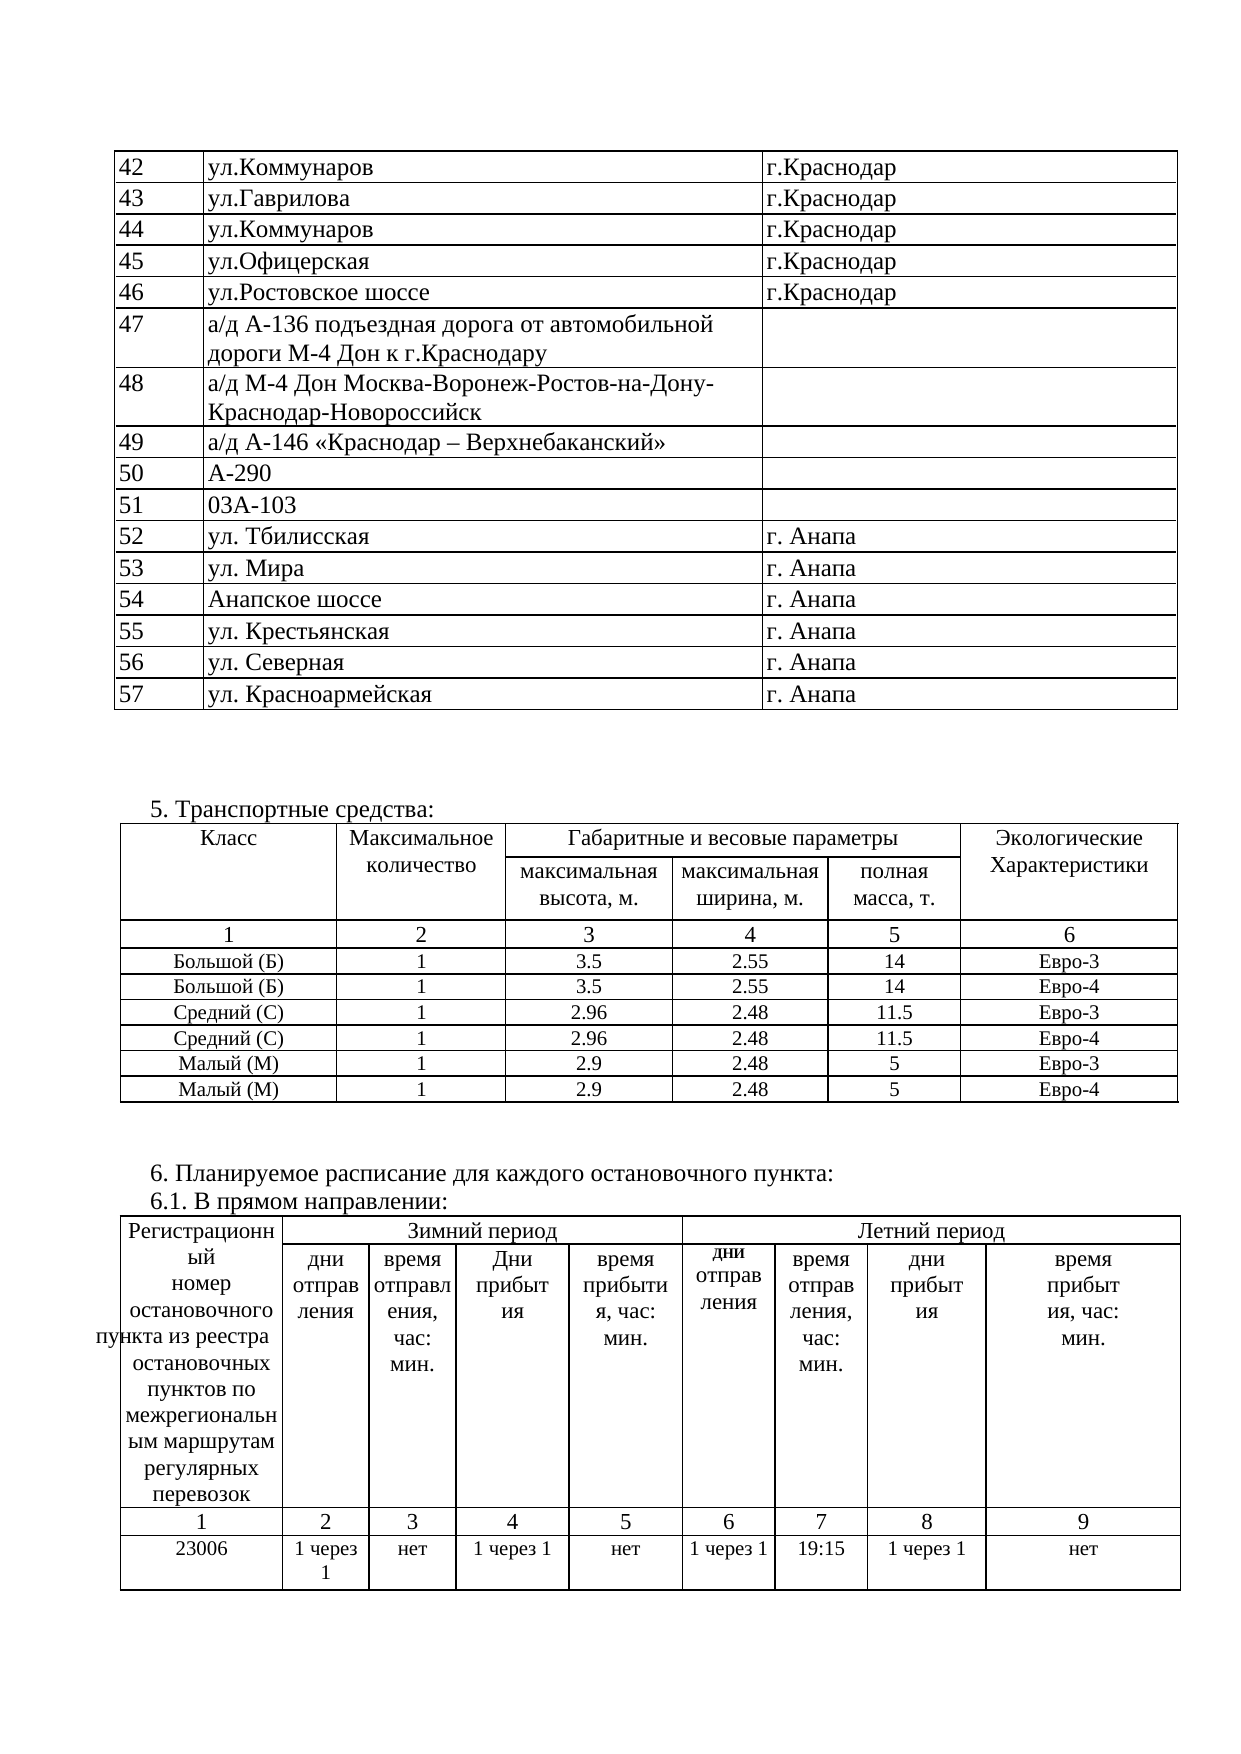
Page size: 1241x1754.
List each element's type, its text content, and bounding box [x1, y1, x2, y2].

table_cell 11.5 [829, 1000, 960, 1024]
table_cell г. Анапа [763, 646, 1177, 677]
text 6.1. В прямом направлении: [150, 1186, 1090, 1215]
table_cell 2.9 [506, 1051, 672, 1075]
text 6. Планируемое расписание для каждого остановочного пункта: [150, 1158, 1090, 1186]
table_cell время прибыт ия, час: мин. [987, 1245, 1180, 1507]
table_cell ул.Офицерская [204, 246, 762, 276]
table_cell нет [370, 1536, 455, 1589]
table_cell 6 [683, 1508, 774, 1534]
table_cell 2.96 [506, 1026, 672, 1050]
table_cell ул. Красноармейская [204, 679, 762, 708]
table_cell 03А-103 [204, 490, 762, 520]
table_cell 44 [115, 214, 203, 244]
table_cell 5 [829, 921, 960, 947]
table_cell 1 через 1 [868, 1536, 985, 1589]
table_cell 3.5 [506, 975, 672, 998]
table_cell 2.55 [673, 949, 827, 973]
table_cell дни прибыт ия [868, 1245, 985, 1507]
table_cell 1 через 1 [283, 1536, 368, 1589]
table_cell 1 [337, 1051, 505, 1075]
table_cell 1 [337, 1026, 505, 1050]
table_cell Средний (С) [121, 1026, 336, 1050]
table_cell А-290 [204, 458, 762, 488]
table_cell 2 [283, 1508, 368, 1534]
table_cell 1 [337, 975, 505, 998]
table_cell Малый (М) [121, 1077, 336, 1101]
table_cell [763, 307, 1177, 366]
table_cell ДНИ отправ ления [683, 1245, 774, 1507]
table_header Летний период [683, 1217, 1180, 1243]
text 5. Транспортные средства: [150, 794, 1090, 823]
table_cell 56 [115, 647, 203, 677]
table_cell 3.5 [506, 949, 672, 973]
table_cell 5 [829, 1077, 960, 1101]
table_cell Евро-4 [961, 1026, 1177, 1050]
table_cell нет [987, 1536, 1180, 1589]
table_cell 5 [829, 1051, 960, 1075]
table_cell г.Краснодар [763, 276, 1177, 307]
table_cell г.Краснодар [763, 152, 1177, 181]
table_cell 6 [961, 921, 1177, 947]
table_cell Евро-4 [961, 975, 1177, 998]
table_cell максимальная высота, м. [506, 858, 672, 919]
table_cell время отправ ления, час: мин. [776, 1245, 867, 1507]
table_cell Анапское шоссе [204, 584, 762, 614]
table_cell а/д М-4 Дон Москва-Воронеж-Ростов-на-Дону-Краснодар-Новороссийск [204, 368, 762, 425]
table_cell 8 [868, 1508, 985, 1534]
table_cell ул. Тбилисская [204, 521, 762, 551]
table_cell 1 [121, 921, 336, 947]
table_cell 4 [673, 921, 827, 947]
table_cell г. Анапа [763, 583, 1177, 614]
table_cell 5 [570, 1508, 682, 1534]
table_cell ул.Коммунаров [204, 152, 762, 181]
table_cell 46 [115, 277, 203, 307]
table_cell Евро-3 [961, 1051, 1177, 1075]
table_cell максимальная ширина, м. [673, 858, 827, 919]
table_cell 1 через 1 [683, 1536, 774, 1589]
table_header Класс [121, 824, 336, 919]
table_cell 9 [987, 1508, 1180, 1534]
table_cell 4 [457, 1508, 568, 1534]
table_cell 49 [115, 426, 203, 457]
table_cell 54 [115, 584, 203, 614]
table_cell 2.48 [673, 1000, 827, 1024]
table_cell 50 [115, 458, 203, 488]
table_cell Дни прибыт ия [457, 1245, 568, 1507]
table_cell 2.96 [506, 1000, 672, 1024]
table_cell г.Краснодар [763, 244, 1177, 276]
table_cell полная масса, т. [829, 858, 960, 919]
table_cell дни отправ ления [283, 1245, 368, 1507]
table_cell ул.Ростовское шоссе [204, 277, 762, 307]
table_cell 45 [115, 245, 203, 276]
table_cell г. Анапа [763, 614, 1177, 646]
table_cell Евро-4 [961, 1077, 1177, 1101]
table_cell 23006 [121, 1536, 282, 1589]
table_cell ул.Гаврилова [204, 183, 762, 213]
table_cell 7 [776, 1508, 867, 1534]
table_cell 43 [115, 183, 203, 213]
table_cell Евро-3 [961, 1000, 1177, 1024]
table_header Зимний период [283, 1217, 682, 1243]
table_cell 1 через 1 [457, 1536, 568, 1589]
table_cell 53 [115, 552, 203, 583]
table_cell Евро-3 [961, 949, 1177, 973]
table_cell г.Краснодар [763, 181, 1177, 213]
table_cell г. Анапа [763, 551, 1177, 583]
table_cell 42 [115, 152, 203, 181]
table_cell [204, 309, 762, 366]
table_cell [763, 457, 1177, 488]
table_cell Средний (С) [121, 1000, 336, 1024]
table_cell 14 [829, 949, 960, 973]
table_cell 2.48 [673, 1051, 827, 1075]
table_cell а/д А-146 «Краснодар – Верхнебаканский» [204, 427, 762, 457]
table_cell 2 [337, 921, 505, 947]
table_cell ул. Северная [204, 647, 762, 677]
table_cell 11.5 [829, 1026, 960, 1050]
table_cell 51 [115, 489, 203, 520]
table_cell 1 [121, 1508, 282, 1534]
table_cell 19:15 [776, 1536, 867, 1589]
table_cell 55 [115, 615, 203, 646]
table_cell 14 [829, 975, 960, 998]
table_cell 1 [337, 1077, 505, 1101]
table_cell 2.48 [673, 1026, 827, 1050]
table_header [121, 1217, 282, 1507]
table_header Максимальное количество [337, 824, 505, 919]
table_cell 1 [337, 1000, 505, 1024]
table_cell 48 [115, 368, 203, 425]
table_cell 2.48 [673, 1077, 827, 1101]
table_cell Большой (Б) [121, 949, 336, 973]
table_cell 1 [337, 949, 505, 973]
table_cell ул. Мира [204, 553, 762, 583]
table_cell 52 [115, 521, 203, 551]
table_cell время отправл ения, час: мин. [370, 1245, 455, 1507]
table_cell 2.9 [506, 1077, 672, 1101]
table_cell г. Анапа [763, 677, 1177, 708]
table_cell время прибыти я, час: мин. [570, 1245, 682, 1507]
table_cell г. Анапа [763, 520, 1177, 551]
table_cell г.Краснодар [763, 213, 1177, 244]
table_cell Малый (М) [121, 1051, 336, 1075]
table_cell [763, 366, 1177, 425]
table_cell Большой (Б) [121, 975, 336, 998]
table_cell 47 [115, 308, 203, 366]
table_cell 2.55 [673, 975, 827, 998]
table_cell 57 [115, 678, 203, 708]
table_cell 3 [506, 921, 672, 947]
table_cell нет [570, 1536, 682, 1589]
table_cell 3 [370, 1508, 455, 1534]
table_cell ул. Крестьянская [204, 616, 762, 646]
table_cell [763, 488, 1177, 520]
table_cell [763, 425, 1177, 457]
table_header Экологические Характеристики [961, 824, 1177, 919]
table_header Габаритные и весовые параметры [506, 824, 960, 856]
table_cell ул.Коммунаров [204, 215, 762, 244]
